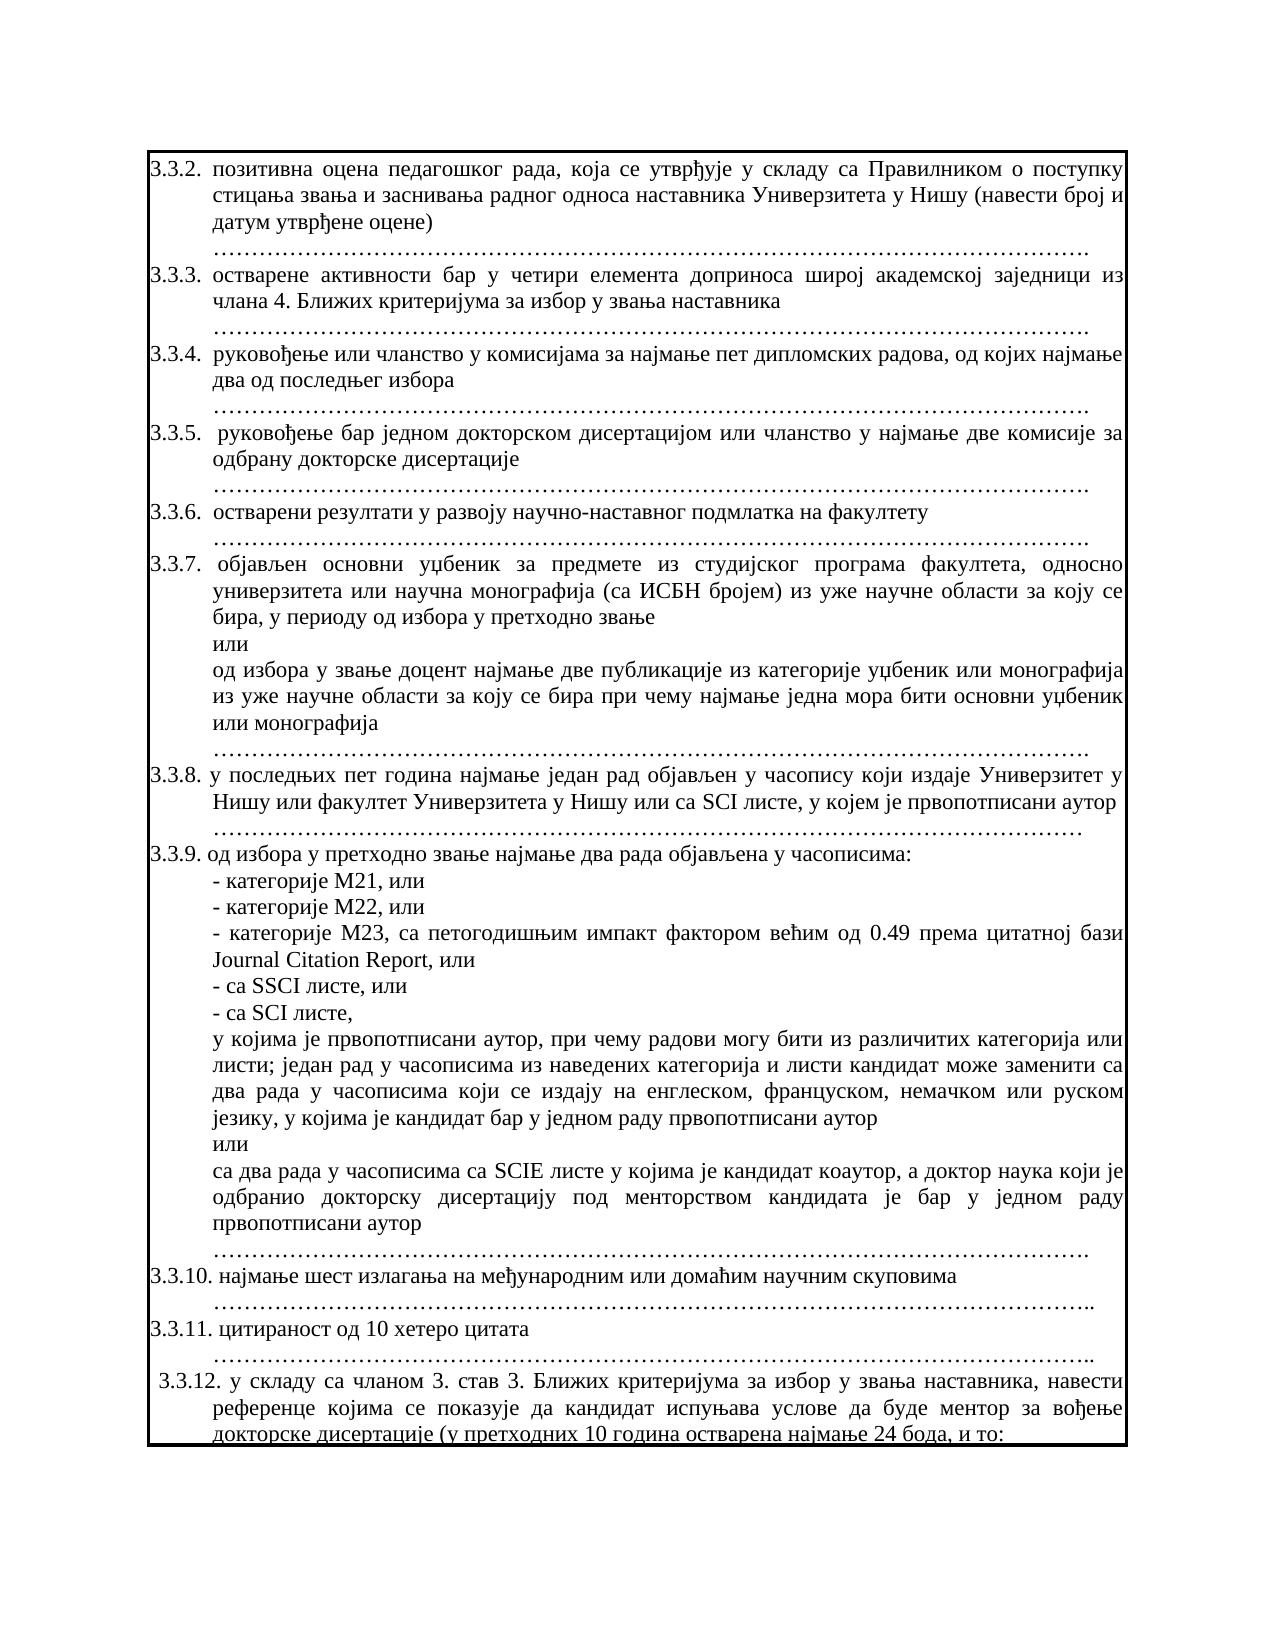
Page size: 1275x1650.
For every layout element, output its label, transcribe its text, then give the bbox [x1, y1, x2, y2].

text 3.3.10. најмање шест излагања на међународним или домаћим научним скуповима …………………………………………………………………………………………………….. [150, 1262, 1125, 1315]
text или [150, 629, 1125, 656]
text - категорије М21, или [150, 867, 1125, 893]
text ……………………………………………………………………………………………………. [150, 471, 1125, 498]
text ……………………………………………………………………………………………………. [150, 234, 1125, 261]
text у којима је првопотписани аутор, при чему радови могу бити из различитих категорија или листи; један рад у часописима из наведених категорија и листи кандидат може заменити са два рада у часописима који се издају на енглеском, француском, немачком или руском језику, у којима је кандидат бар у једном раду првопотписани аутор [150, 1025, 1125, 1130]
text - категорије М22, или [150, 893, 1125, 919]
text 3.3.12. у складу са чланом 3. став 3. Ближих критеријума за избор у звања наставника, навести референце којима се показује да кандидат испуњава услове да буде ментор за вођење докторске дисертације (у претходних 10 година остварена најмање 24 бода, и то: [150, 1367, 1125, 1443]
text - са SSCI листе, или [150, 972, 1125, 998]
text ……………………………………………………………………………………………………. [150, 313, 1125, 340]
text - са SCI листе, [150, 998, 1125, 1025]
text 3.3.2. позитивна оцена педагошког рада, која се утврђује у складу са Правилником о поступку стицања звања и заснивања радног односа наставника Универзитета у Нишу (навести број и датум утврђене оцене) [150, 153, 1125, 234]
text …………………………………………………………………………………………………….. [150, 1341, 1125, 1367]
text - категорије М23, са петогодишњим импакт фактором већим од 0.49 према цитатној бази Journal Citation Report, или [150, 919, 1125, 972]
text 3.3.7. објављен основни уџбеник за предмете из студијског програма факултета, односно универзитета или научна монографија (са ИСБН бројем) из уже научне области за коју се бира, у периоду од избора у претходно звање [150, 551, 1125, 629]
text ……………………………………………………………………………………………………. [150, 524, 1125, 551]
text са два рада у часописима са SCIE листе у којима је кандидат коаутор, а доктор наука који је одбранио докторску дисертацију под менторством кандидата је бар у једном раду првопотписани аутор [150, 1157, 1125, 1236]
text или [150, 1130, 1125, 1157]
text 3.3.8. у последњих пет година најмање један рад објављен у часопису који издаје Универзитет у Нишу или факултет Универзитета у Нишу или са SCI листе, у којем је првопотписани аутор [150, 761, 1125, 814]
text 3.3.6. остварени резултати у развоју научно-наставног подмлатка на факултету [150, 498, 1125, 524]
text 3.3.9. од избора у претходно звање најмање два рада објављена у часописима: [150, 840, 1125, 867]
text од избора у звање доцент најмање две публикације из категорије уџбеник или монографија из уже научне области за коју се бира при чему најмање једна мора бити основни уџбеник или монографија [150, 656, 1125, 735]
text ……………………………………………………………………………………………………. [150, 735, 1125, 761]
text 3.3.3. остварене активности бар у четири елемента доприноса широј академској заједници из члана 4. Ближих критеријума за избор у звања наставника [150, 261, 1125, 313]
text …………………………………………………………………………………………………… [150, 814, 1125, 840]
text 3.3.11. цитираност од 10 хетеро цитата [150, 1315, 1125, 1341]
text 3.3.5. руковођење бар једном докторском дисертацијом или чланство у најмање две комисије за одбрану докторске дисертације [150, 419, 1125, 471]
text 3.3.4. руковођење или чланство у комисијама за најмање пет дипломских радова, од којих најмање два од последњег избора [150, 340, 1125, 392]
text ……………………………………………………………………………………………………. [150, 1236, 1125, 1262]
text ……………………………………………………………………………………………………. [150, 392, 1125, 419]
